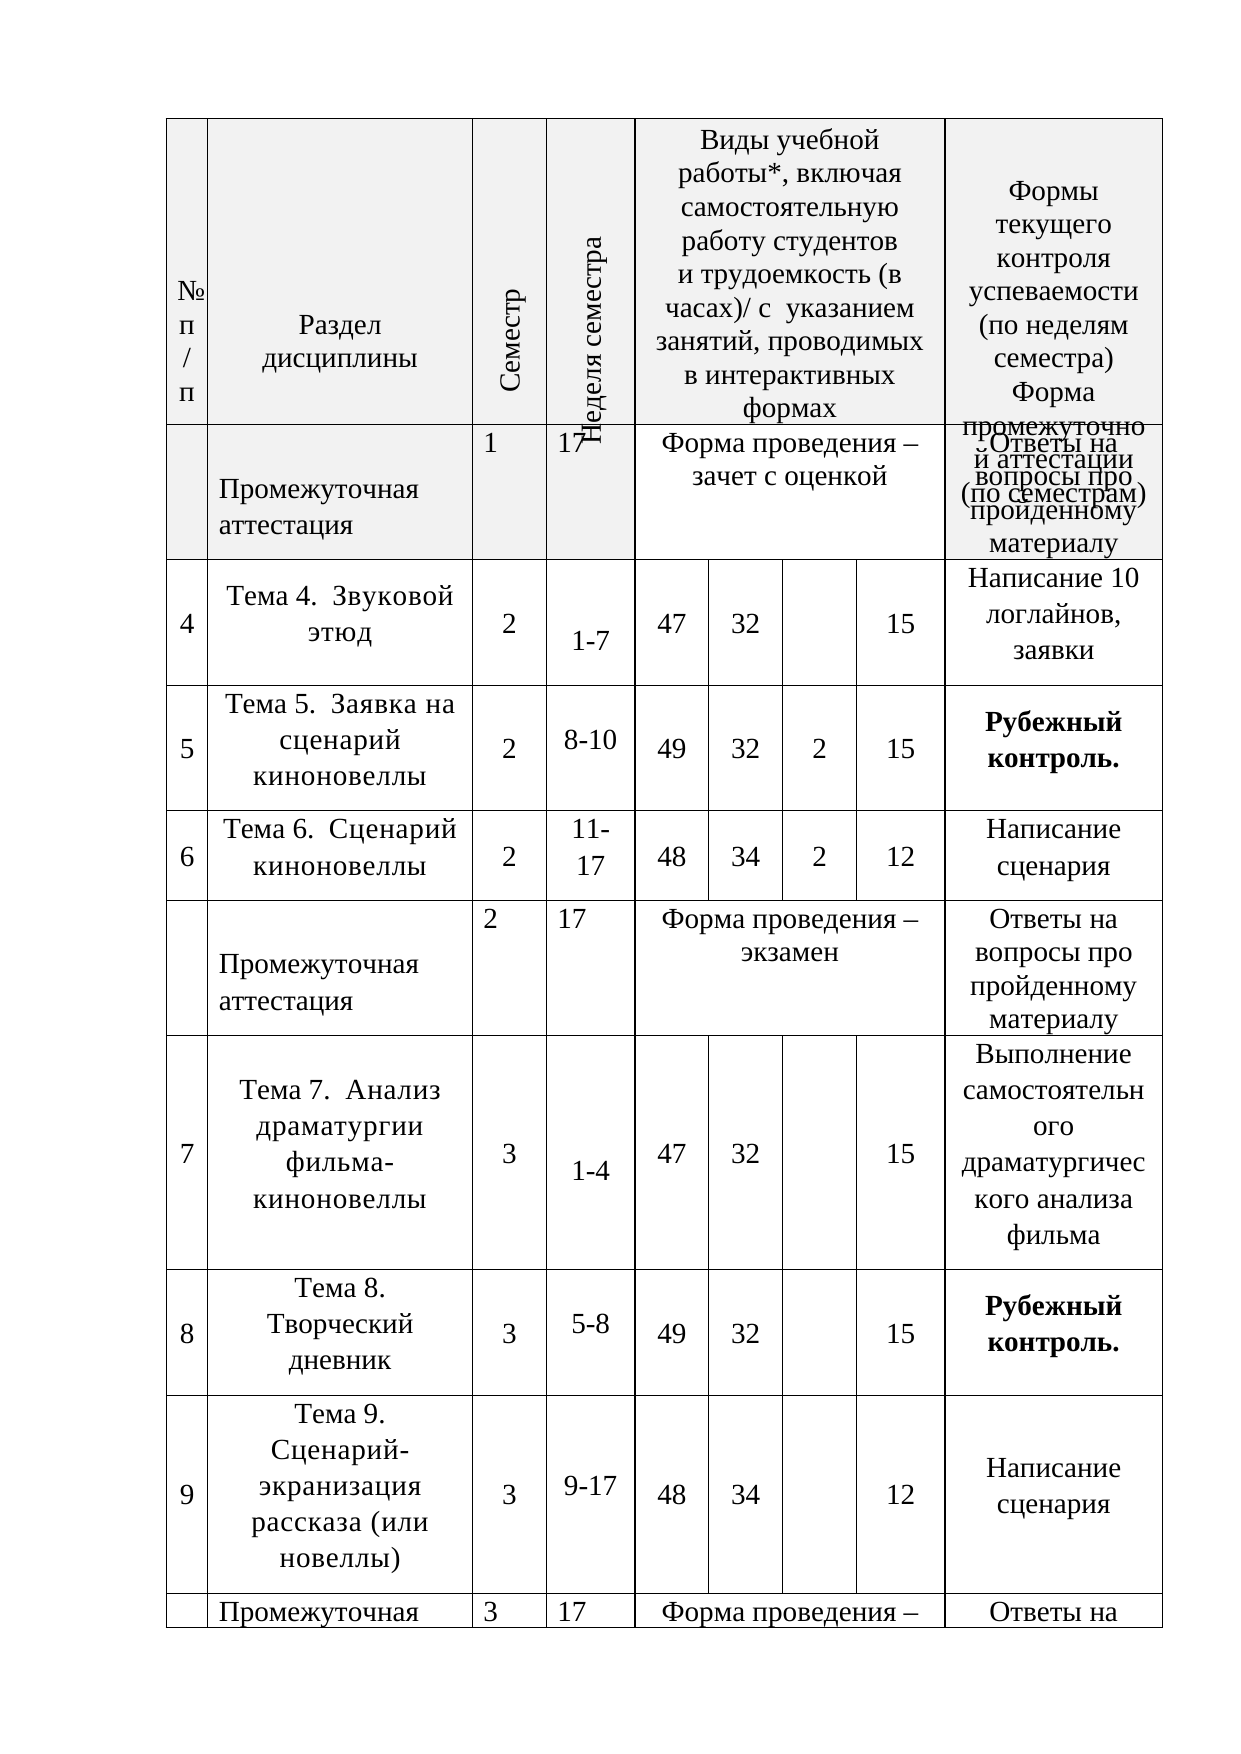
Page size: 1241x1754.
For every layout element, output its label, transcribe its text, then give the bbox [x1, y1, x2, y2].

table_cell 48 [636, 1396, 708, 1593]
table_cell 15 [857, 1036, 944, 1269]
table_cell Тема 6. Сценарий киноновеллы [208, 811, 472, 900]
table_cell [783, 560, 856, 685]
table_cell 34 [709, 811, 782, 900]
table_cell 7 [167, 1036, 207, 1269]
table_header № п/п [167, 119, 207, 424]
table_cell Написание сценария [946, 811, 1162, 900]
table_cell 2 [783, 811, 856, 900]
table_cell 32 [709, 686, 782, 810]
table_cell 2 [783, 686, 856, 810]
table_cell Ответы на вопросы про пройденному материалу [946, 1594, 1162, 1627]
table_cell Тема 8. Творческий дневник [208, 1270, 472, 1395]
table_cell Тема 9. Сценарий-экранизация рассказа (или новеллы) [208, 1396, 472, 1593]
table_cell 32 [709, 560, 782, 685]
table_cell 11-17 [547, 811, 634, 900]
table_cell 9 [167, 1396, 207, 1593]
table_cell [783, 1036, 856, 1269]
table_cell 9-17 [547, 1396, 634, 1593]
table_cell [783, 1396, 856, 1593]
table_cell Форма проведения –экзамен [636, 901, 944, 1035]
table_header Неделя семестра [547, 119, 634, 424]
table_cell [783, 1270, 856, 1395]
table_cell Тема 5. Заявка на сценарий киноновеллы [208, 686, 472, 810]
table_header Виды учебной работы*, включая самостоятельную работу студентов и трудоемкость (в часах)/ с указанием занятий, проводимых в интерактивных формах [636, 119, 944, 424]
table_cell 49 [636, 1270, 708, 1395]
table_cell 12 [857, 1396, 944, 1593]
table_cell 6 [167, 811, 207, 900]
table_cell Написание 10 логлайнов, заявки [946, 560, 1162, 685]
table_cell 5-8 [547, 1270, 634, 1395]
table_cell 12 [857, 811, 944, 900]
table_cell 3 [473, 1270, 546, 1395]
table_cell Промежуточная аттестация [208, 1594, 472, 1627]
table_cell Форма проведения –зачет с оценкой [636, 425, 944, 559]
table_cell 2 [473, 811, 546, 900]
table_cell 4 [167, 560, 207, 685]
table_cell Ответы на вопросы про пройденному материалу [946, 901, 1162, 1035]
table_cell 15 [857, 560, 944, 685]
table_cell Рубежный контроль. [946, 1270, 1162, 1395]
table_cell 2 [473, 686, 546, 810]
table_cell Тема 4. Звуковой этюд [208, 560, 472, 685]
table_cell 2 [473, 901, 546, 1035]
table_cell Тема 7. Анализ драматургии фильма-киноновеллы [208, 1036, 472, 1269]
table_cell Промежуточная аттестация [208, 901, 472, 1035]
table_cell 8 [167, 1270, 207, 1395]
table_cell 49 [636, 686, 708, 810]
table_cell 48 [636, 811, 708, 900]
table_cell Выполнение самостоятельного драматургического анализа фильма [946, 1036, 1162, 1269]
table_cell 1-4 [547, 1036, 634, 1269]
table_cell 32 [709, 1270, 782, 1395]
table_cell Ответы на вопросы про пройденному материалу [946, 425, 1162, 559]
table_cell 32 [709, 1036, 782, 1269]
table_header Семестр [473, 119, 546, 424]
table_header Формы текущего контроля успеваемости (по неделям семестра) Форма промежуточной аттестации (по семестрам) [946, 119, 1162, 424]
table_cell Рубежный контроль. [946, 686, 1162, 810]
table_cell 47 [636, 560, 708, 685]
table_cell Форма проведения –экзамен , 36 [636, 1594, 944, 1627]
table_cell Написание сценария [946, 1396, 1162, 1593]
table_header Раздел дисциплины [208, 119, 472, 424]
table_cell 8-10 [547, 686, 634, 810]
table_cell 3 [473, 1594, 546, 1627]
table_cell 5 [167, 686, 207, 810]
table_cell 2 [473, 560, 546, 685]
table_cell 3 [473, 1396, 546, 1593]
table_cell 15 [857, 686, 944, 810]
table_cell 47 [636, 1036, 708, 1269]
table_cell 1-7 [547, 560, 634, 685]
table_cell [167, 1594, 207, 1627]
table_cell 1 [473, 425, 546, 559]
table_cell 17 [547, 901, 634, 1035]
table_cell [167, 425, 207, 559]
table_cell 17 [547, 425, 634, 559]
table_cell [167, 901, 207, 1035]
table_cell Промежуточная аттестация [208, 425, 472, 559]
table_cell 15 [857, 1270, 944, 1395]
table_cell 34 [709, 1396, 782, 1593]
table_cell 3 [473, 1036, 546, 1269]
table_cell 17 [547, 1594, 634, 1627]
